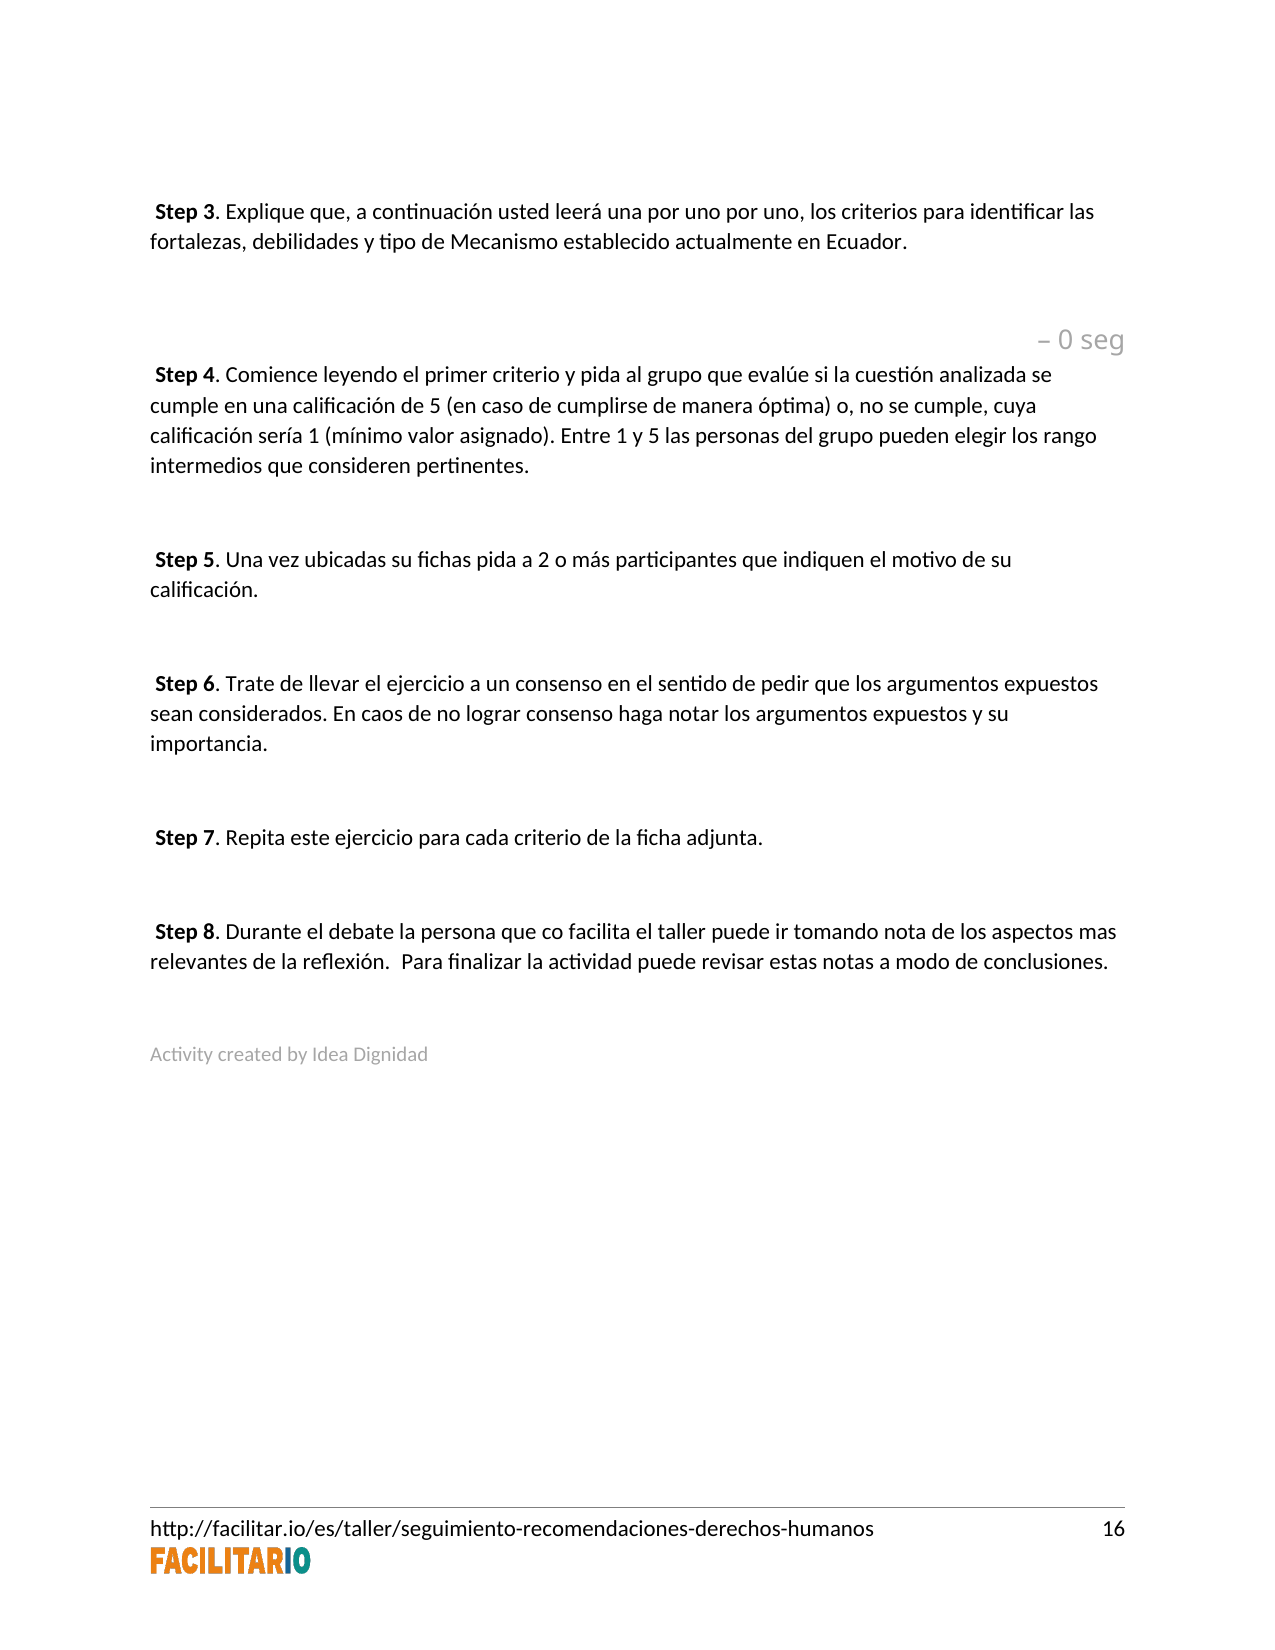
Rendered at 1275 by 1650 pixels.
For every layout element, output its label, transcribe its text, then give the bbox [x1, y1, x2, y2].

text Step 4. Comience leyendo el primer criterio y pida al grupo que evalúe si la cuestión analizada se cumple en una calificación de 5 (en caso de cumplirse de manera óptima) o, no se cumple, cuya calificación sería 1 (mínimo valor asignado). Entre 1 y 5 las personas del grupo pueden elegir los rango intermedios que consideren pertinentes. [150, 361, 1125, 479]
text Step 5. Una vez ubicadas su fichas pida a 2 o más participantes que indiquen el motivo de su calificación. [150, 545, 1125, 603]
picture [145, 1544, 315, 1576]
text Step 3. Explique que, a continuación usted leerá una por uno por uno, los criterios para identificar las fortalezas, debilidades y tipo de Mecanismo establecido actualmente en Ecuador. [150, 197, 1125, 255]
text Step 8. Durante el debate la persona que co facilita el taller puede ir tomando nota de los aspectos mas relevantes de la reflexión. Para finalizar la actividad puede revisar estas notas a modo de conclusiones. [150, 917, 1125, 975]
text Activity created by Idea Dignidad [150, 1041, 1125, 1066]
subtitle – 0 seg [150, 321, 1125, 358]
text Step 7. Repita este ejercicio para cada criterio de la ficha adjunta. [150, 823, 1125, 851]
text Step 6. Trate de llevar el ejercicio a un consenso en el sentido de pedir que los argumentos expuestos sean considerados. En caos de no lograr consenso haga notar los argumentos expuestos y su importancia. [150, 669, 1125, 757]
